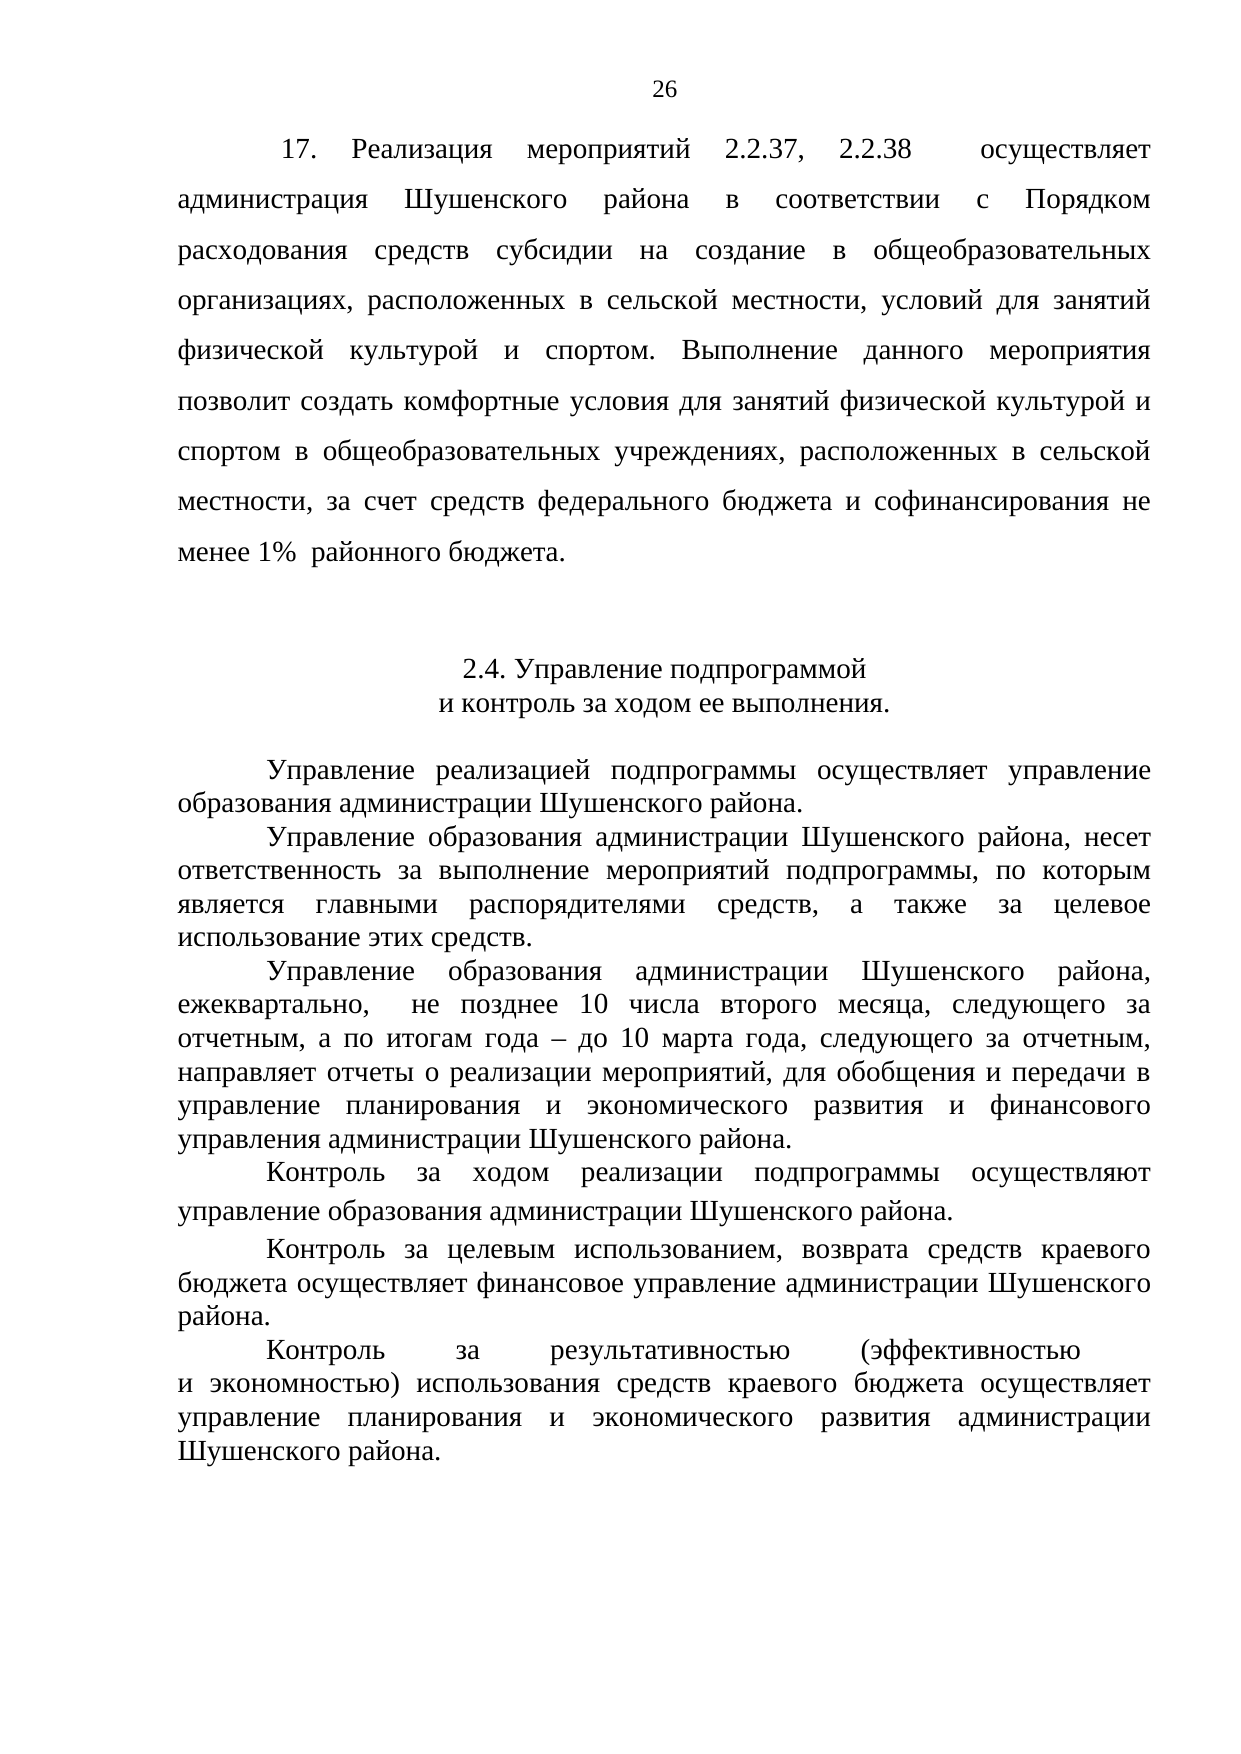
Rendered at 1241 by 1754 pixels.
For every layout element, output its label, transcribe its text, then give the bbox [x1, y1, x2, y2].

text и контроль за ходом ее выполнения. [177, 685, 1152, 718]
text Управление реализацией подпрограммы осуществляет управление образования администрации Шушенского района. [177, 752, 1152, 819]
text Контроль за результативностью (эффективностью и экономностью) использования средств краевого бюджета осуществляет управление планирования и экономического развития администрации Шушенского района. [177, 1332, 1152, 1466]
text Контроль за ходом реализации подпрограммы осуществляют управление образования администрации Шушенского района. [177, 1154, 1152, 1226]
text Контроль за целевым использованием, возврата средств краевого бюджета осуществляет финансовое управление администрации Шушенского района. [177, 1231, 1152, 1332]
text Управление образования администрации Шушенского района, несет ответственность за выполнение мероприятий подпрограммы, по которым является главными распорядителями средств, а также за целевое использование этих средств. [177, 819, 1152, 953]
text Управление образования администрации Шушенского района, ежеквартально, не позднее 10 числа второго месяца, следующего за отчетным, а по итогам года – до 10 марта года, следующего за отчетным, направляет отчеты о реализации мероприятий, для обобщения и передачи в управление планирования и экономического развития и финансового управления администрации Шушенского района. [177, 953, 1152, 1154]
text 17. Реализация мероприятий 2.2.37, 2.2.38 осуществляет администрация Шушенского района в соответствии с Порядком расходования средств субсидии на создание в общеобразовательных организациях, расположенных в сельской местности, условий для занятий физической культурой и спортом. Выполнение данного мероприятия позволит создать комфортные условия для занятий физической культурой и спортом в общеобразовательных учреждениях, расположенных в сельской местности, за счет средств федерального бюджета и софинансирования не менее 1% районного бюджета. [177, 131, 1152, 567]
text 2.4. Управление подпрограммой [177, 651, 1152, 685]
